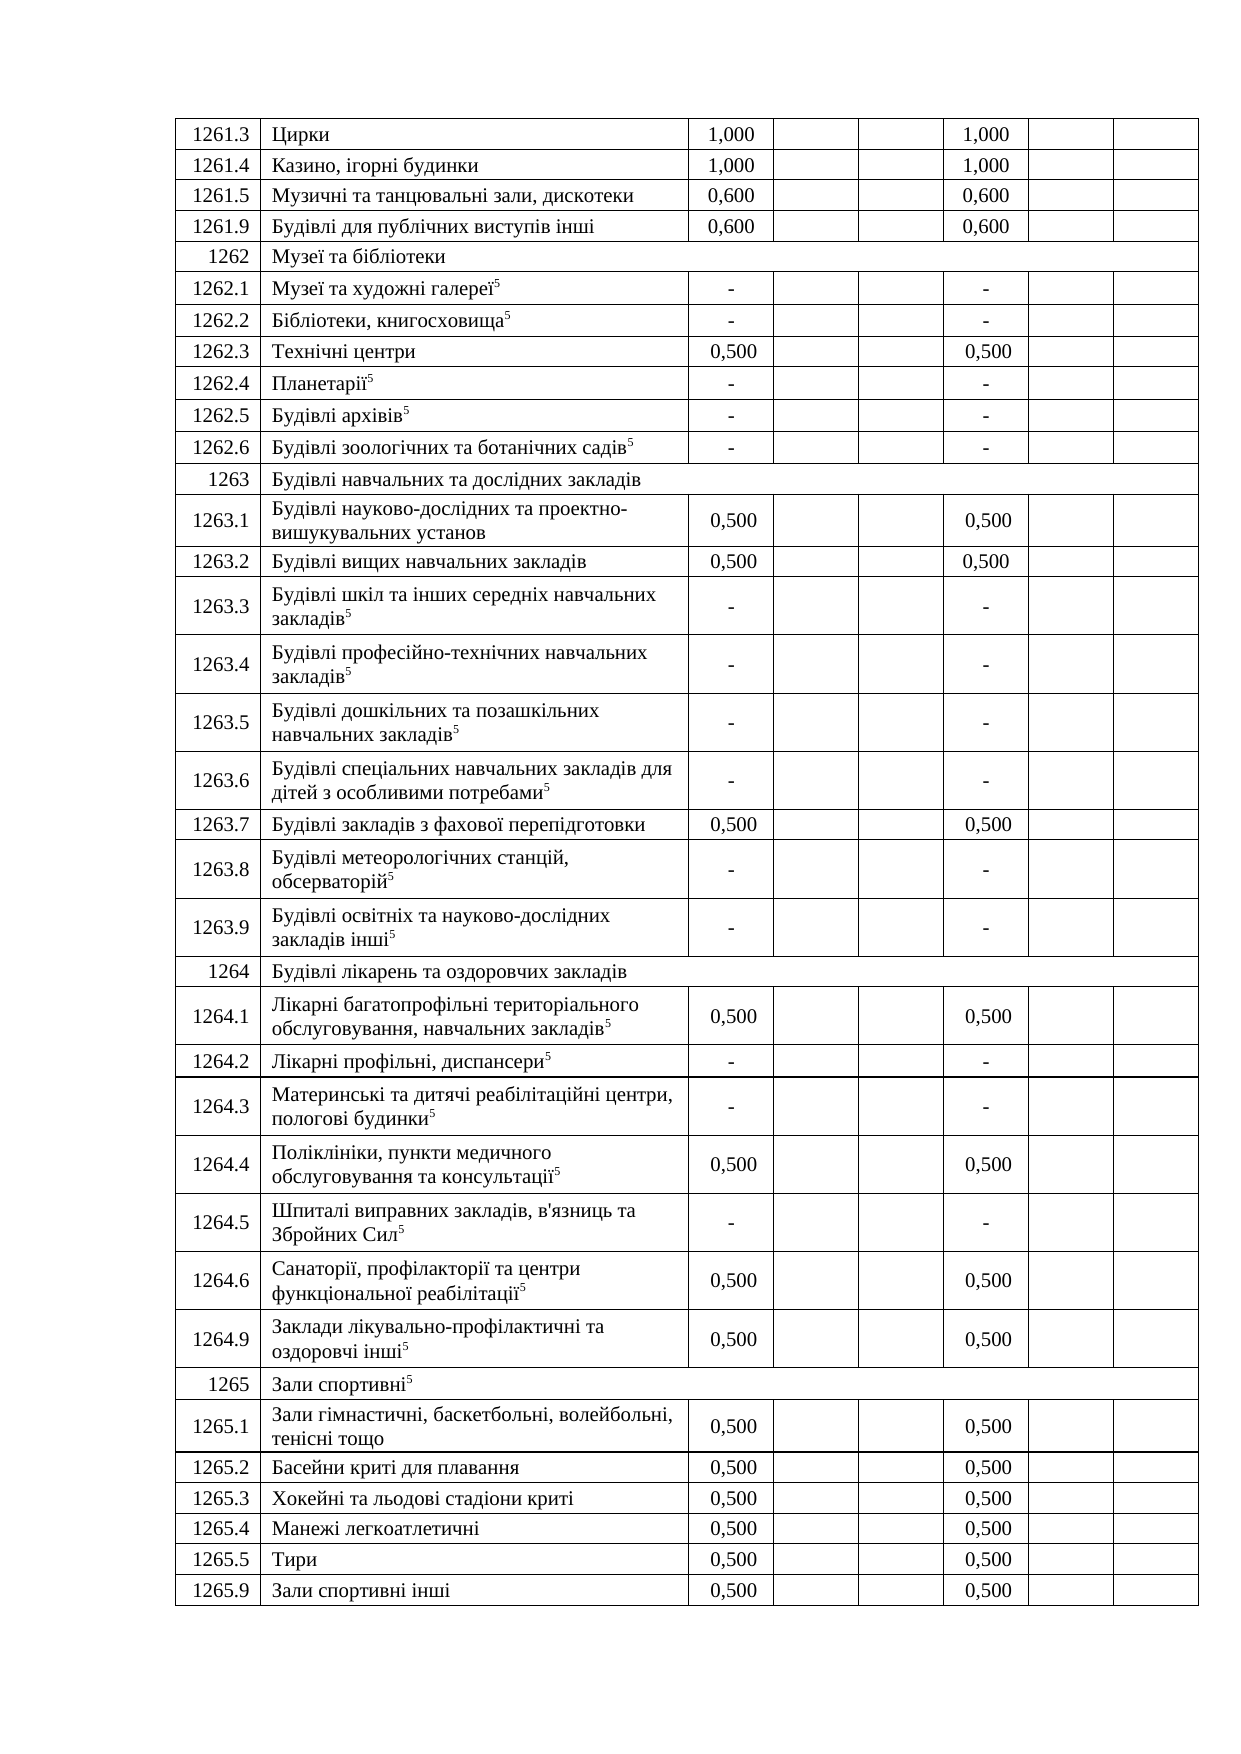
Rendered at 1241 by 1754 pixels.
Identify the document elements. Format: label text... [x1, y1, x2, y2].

table_cell [1029, 547, 1113, 576]
table_cell - [944, 272, 1028, 303]
table_cell - [944, 1045, 1028, 1076]
table_cell [1114, 400, 1198, 431]
table_cell 0,500 [689, 1453, 773, 1482]
table_cell 1264 [176, 957, 260, 986]
table_cell [859, 367, 943, 398]
table_cell [1029, 495, 1113, 546]
table_cell [774, 1453, 858, 1482]
table_cell 0,500 [944, 1575, 1028, 1604]
table_cell 1263.2 [176, 547, 260, 576]
table_cell 1262.5 [176, 400, 260, 431]
table_cell [1114, 337, 1198, 366]
table_cell 0,500 [944, 810, 1028, 839]
table_cell [859, 1194, 943, 1251]
table_cell [774, 305, 858, 336]
table_cell Зали спортивні5 [261, 1368, 1198, 1399]
table_cell 0,600 [944, 180, 1028, 210]
table_cell Зали гімнастичні, баскетбольні, волейбольні, тенісні тощо [261, 1400, 688, 1451]
table_cell 1261.5 [176, 180, 260, 210]
table_cell [1029, 211, 1113, 241]
table_cell [774, 752, 858, 809]
table_cell [774, 1194, 858, 1251]
table_cell 1264.5 [176, 1194, 260, 1251]
table_cell 1262 [176, 242, 260, 271]
table_cell [774, 432, 858, 463]
table_cell [859, 752, 943, 809]
table_cell - [689, 1194, 773, 1251]
table_cell - [689, 305, 773, 336]
table_cell 0,500 [689, 810, 773, 839]
table_cell [774, 635, 858, 692]
table_cell Музеї та художні галереї5 [261, 272, 688, 303]
table_cell 1265.9 [176, 1575, 260, 1604]
table_cell Тири [261, 1544, 688, 1574]
table_cell [859, 305, 943, 336]
table_cell [1029, 1310, 1113, 1367]
table_cell 1,000 [689, 119, 773, 149]
table_cell [1114, 547, 1198, 576]
table_cell [1029, 577, 1113, 634]
table_cell [1114, 272, 1198, 303]
table_cell 1,000 [944, 150, 1028, 179]
table_cell [774, 1310, 858, 1367]
table_cell [1029, 1078, 1113, 1134]
table_cell 1261.3 [176, 119, 260, 149]
table_cell 0,500 [689, 1483, 773, 1513]
table_cell Цирки [261, 119, 688, 149]
table_cell [859, 1453, 943, 1482]
table_cell [774, 119, 858, 149]
table_cell [1029, 305, 1113, 336]
table_cell [774, 547, 858, 576]
table_cell - [689, 432, 773, 463]
table_cell [1114, 432, 1198, 463]
table_cell [1114, 1252, 1198, 1309]
table_cell Будівлі дошкільних та позашкільних навчальних закладів5 [261, 694, 688, 751]
table_cell - [689, 694, 773, 751]
table_cell 0,500 [689, 337, 773, 366]
table_cell [1029, 1400, 1113, 1451]
table_cell - [944, 400, 1028, 431]
table_cell [1114, 1514, 1198, 1543]
table_cell [1114, 1400, 1198, 1451]
table_cell Будівлі для публічних виступів інші [261, 211, 688, 241]
table_cell 0,500 [944, 1136, 1028, 1193]
table_cell [1029, 1483, 1113, 1513]
table_cell [1114, 1544, 1198, 1574]
table_cell - [689, 752, 773, 809]
table_cell Музичні та танцювальні зали, дискотеки [261, 180, 688, 210]
table_cell [859, 1310, 943, 1367]
table_cell [1114, 694, 1198, 751]
table_cell [1114, 1136, 1198, 1193]
table_cell 1265.3 [176, 1483, 260, 1513]
table_cell [1029, 1453, 1113, 1482]
table_cell [859, 119, 943, 149]
table_cell [859, 1483, 943, 1513]
table_cell 1262.2 [176, 305, 260, 336]
table_cell Басейни криті для плавання [261, 1453, 688, 1482]
table_cell [859, 1136, 943, 1193]
table_cell [1029, 1252, 1113, 1309]
table_cell 1263.1 [176, 495, 260, 546]
table_cell [1114, 577, 1198, 634]
table_cell [1114, 1575, 1198, 1604]
table_cell [1114, 752, 1198, 809]
table_cell 0,500 [944, 1544, 1028, 1574]
table_cell [1114, 1310, 1198, 1367]
table_cell 0,500 [944, 987, 1028, 1044]
table_cell 0,500 [689, 987, 773, 1044]
table_cell [859, 272, 943, 303]
table_cell 0,500 [944, 1252, 1028, 1309]
table_cell 1264.6 [176, 1252, 260, 1309]
table_cell [1029, 1136, 1113, 1193]
table_cell [1114, 150, 1198, 179]
table_cell Будівлі вищих навчальних закладів [261, 547, 688, 576]
table_cell [1114, 1045, 1198, 1076]
table_cell 1263.7 [176, 810, 260, 839]
table_cell 1263.8 [176, 840, 260, 897]
table_cell [859, 150, 943, 179]
table_cell [774, 337, 858, 366]
table_cell [774, 1045, 858, 1076]
table_cell 1263.4 [176, 635, 260, 692]
table_cell - [944, 840, 1028, 897]
table_cell [859, 400, 943, 431]
table_cell - [944, 635, 1028, 692]
table_cell [859, 211, 943, 241]
table_cell 0,500 [689, 1310, 773, 1367]
table_cell [1029, 1045, 1113, 1076]
table_cell 1262.4 [176, 367, 260, 398]
table_cell [774, 400, 858, 431]
table_cell 1263.5 [176, 694, 260, 751]
table_cell Лікарні багатопрофільні територіального обслуговування, навчальних закладів5 [261, 987, 688, 1044]
table_cell Будівлі архівів5 [261, 400, 688, 431]
table_cell 0,500 [944, 1514, 1028, 1543]
table_cell 1263.9 [176, 899, 260, 956]
table_cell [1029, 367, 1113, 398]
table_cell [859, 1045, 943, 1076]
table_cell [1029, 1544, 1113, 1574]
table_cell [859, 810, 943, 839]
table_cell [1114, 1453, 1198, 1482]
table_cell - [689, 1045, 773, 1076]
table_cell Планетарії5 [261, 367, 688, 398]
table_cell [1029, 272, 1113, 303]
table_cell - [944, 305, 1028, 336]
table_cell 1262.3 [176, 337, 260, 366]
table_cell [1029, 432, 1113, 463]
table_cell [774, 1544, 858, 1574]
table_cell [774, 1483, 858, 1513]
table_cell - [689, 577, 773, 634]
table_cell 1263.3 [176, 577, 260, 634]
table_cell Будівлі навчальних та дослідних закладів [261, 464, 1198, 493]
table_cell [859, 1514, 943, 1543]
table_cell [1114, 119, 1198, 149]
table_cell 1264.3 [176, 1078, 260, 1134]
table_cell [774, 495, 858, 546]
table_cell [1114, 211, 1198, 241]
table_cell [1029, 1194, 1113, 1251]
table_cell Будівлі шкіл та інших середніх навчальних закладів5 [261, 577, 688, 634]
table_cell Будівлі освітніх та науково-дослідних закладів інші5 [261, 899, 688, 956]
table_cell - [944, 367, 1028, 398]
table_cell [859, 577, 943, 634]
table_cell [859, 547, 943, 576]
table_cell [774, 1575, 858, 1604]
table_cell [1114, 367, 1198, 398]
table_cell 1265.2 [176, 1453, 260, 1482]
table_cell - [944, 432, 1028, 463]
table_cell [1029, 840, 1113, 897]
table_cell 0,500 [689, 1514, 773, 1543]
table_cell 1264.1 [176, 987, 260, 1044]
table_cell 1,000 [944, 119, 1028, 149]
table_cell [774, 840, 858, 897]
table_cell Лікарні профільні, диспансери5 [261, 1045, 688, 1076]
table_cell Материнські та дитячі реабілітаційні центри, пологові будинки5 [261, 1078, 688, 1134]
table_cell 0,500 [689, 547, 773, 576]
table_cell Зали спортивні інші [261, 1575, 688, 1604]
table_cell 1265 [176, 1368, 260, 1399]
table_cell Будівлі зоологічних та ботанічних садів5 [261, 432, 688, 463]
table_cell - [689, 272, 773, 303]
table_cell [1029, 1575, 1113, 1604]
table_cell [859, 1544, 943, 1574]
table_cell 0,500 [944, 1453, 1028, 1482]
table_cell 0,500 [689, 495, 773, 546]
table_cell [859, 987, 943, 1044]
table_cell 0,500 [689, 1400, 773, 1451]
table_cell [1029, 987, 1113, 1044]
table_cell 1265.5 [176, 1544, 260, 1574]
table_cell Будівлі закладів з фахової перепідготовки [261, 810, 688, 839]
table_cell [774, 1400, 858, 1451]
table_cell Манежі легкоатлетичні [261, 1514, 688, 1543]
table_cell [859, 694, 943, 751]
table_cell 1264.4 [176, 1136, 260, 1193]
table_cell 0,600 [944, 211, 1028, 241]
table_cell [859, 495, 943, 546]
table_cell [859, 1400, 943, 1451]
table_cell 0,500 [944, 495, 1028, 546]
table_cell - [689, 899, 773, 956]
table_cell - [689, 400, 773, 431]
table_cell [859, 899, 943, 956]
table_cell - [944, 899, 1028, 956]
table_cell Заклади лікувально-профілактичні та оздоровчі інші5 [261, 1310, 688, 1367]
table_cell 1,000 [689, 150, 773, 179]
table_cell 0,500 [689, 1544, 773, 1574]
table_cell [1114, 899, 1198, 956]
table_cell [1114, 987, 1198, 1044]
table_cell [774, 694, 858, 751]
table_cell 1263 [176, 464, 260, 493]
table_cell Шпиталі виправних закладів, в'язниць та Збройних Сил5 [261, 1194, 688, 1251]
table_cell [774, 211, 858, 241]
table_cell [1029, 810, 1113, 839]
table_cell Санаторії, профілакторії та центри функціональної реабілітації5 [261, 1252, 688, 1309]
table_cell Будівлі професійно-технічних навчальних закладів5 [261, 635, 688, 692]
table_cell [859, 1078, 943, 1134]
table_cell Казино, ігорні будинки [261, 150, 688, 179]
table_cell Будівлі лікарень та оздоровчих закладів [261, 957, 1198, 986]
table_cell [774, 1078, 858, 1134]
table_cell [1114, 495, 1198, 546]
table_cell 1264.2 [176, 1045, 260, 1076]
table_cell [774, 577, 858, 634]
table_cell 0,500 [689, 1575, 773, 1604]
table_cell [859, 432, 943, 463]
table_cell Будівлі метеорологічних станцій, обсерваторій5 [261, 840, 688, 897]
table_cell [1114, 810, 1198, 839]
table_cell [774, 367, 858, 398]
table_cell [859, 840, 943, 897]
table_cell [1114, 1078, 1198, 1134]
table_cell [859, 635, 943, 692]
table_cell Поліклініки, пункти медичного обслуговування та консультації5 [261, 1136, 688, 1193]
table_cell [1029, 180, 1113, 210]
table_cell [774, 1514, 858, 1543]
table_cell 1261.9 [176, 211, 260, 241]
table_cell 0,600 [689, 180, 773, 210]
table_cell 1263.6 [176, 752, 260, 809]
table_cell [1029, 337, 1113, 366]
table_cell Будівлі науково-дослідних та проектно-вишукувальних установ [261, 495, 688, 546]
table_cell [859, 1252, 943, 1309]
table_cell [1114, 840, 1198, 897]
table_cell - [689, 1078, 773, 1134]
table_cell [774, 180, 858, 210]
table_cell [1114, 305, 1198, 336]
table_cell [774, 272, 858, 303]
table_cell [1029, 400, 1113, 431]
table_cell Технічні центри [261, 337, 688, 366]
table_cell [774, 899, 858, 956]
table_cell [1114, 1194, 1198, 1251]
table_cell [1029, 150, 1113, 179]
table_cell 0,500 [689, 1252, 773, 1309]
table_cell 0,500 [944, 1483, 1028, 1513]
table_cell [1029, 635, 1113, 692]
table_cell 0,600 [689, 211, 773, 241]
table_cell [774, 987, 858, 1044]
table_cell 1261.4 [176, 150, 260, 179]
table_cell 1265.1 [176, 1400, 260, 1451]
table_cell [774, 150, 858, 179]
table_cell [1029, 119, 1113, 149]
table_cell [1029, 752, 1113, 809]
table_cell - [944, 752, 1028, 809]
table_cell [774, 810, 858, 839]
table_cell 0,500 [944, 337, 1028, 366]
table_cell 1265.4 [176, 1514, 260, 1543]
table_cell [859, 180, 943, 210]
table_cell - [944, 694, 1028, 751]
table_cell 0,500 [944, 1400, 1028, 1451]
table_cell [1114, 635, 1198, 692]
table_cell [1114, 180, 1198, 210]
table_cell - [944, 577, 1028, 634]
table_cell 0,500 [944, 1310, 1028, 1367]
table_cell 1262.1 [176, 272, 260, 303]
table_cell [1029, 694, 1113, 751]
table_cell [859, 1575, 943, 1604]
table_cell - [689, 367, 773, 398]
table_cell [1114, 1483, 1198, 1513]
table_cell 0,500 [944, 547, 1028, 576]
table_cell - [689, 840, 773, 897]
table_cell [774, 1136, 858, 1193]
table_cell - [689, 635, 773, 692]
table_cell [774, 1252, 858, 1309]
table_cell [859, 337, 943, 366]
table_cell [1029, 1514, 1113, 1543]
table_cell - [944, 1194, 1028, 1251]
table_cell [1029, 899, 1113, 956]
table_cell Бібліотеки, книгосховища5 [261, 305, 688, 336]
table_cell Будівлі спеціальних навчальних закладів для дітей з особливими потребами5 [261, 752, 688, 809]
table_cell 1262.6 [176, 432, 260, 463]
table_cell Хокейні та льодові стадіони криті [261, 1483, 688, 1513]
table_cell Музеї та бібліотеки [261, 242, 1198, 271]
table_cell 1264.9 [176, 1310, 260, 1367]
table_cell - [944, 1078, 1028, 1134]
table_cell 0,500 [689, 1136, 773, 1193]
